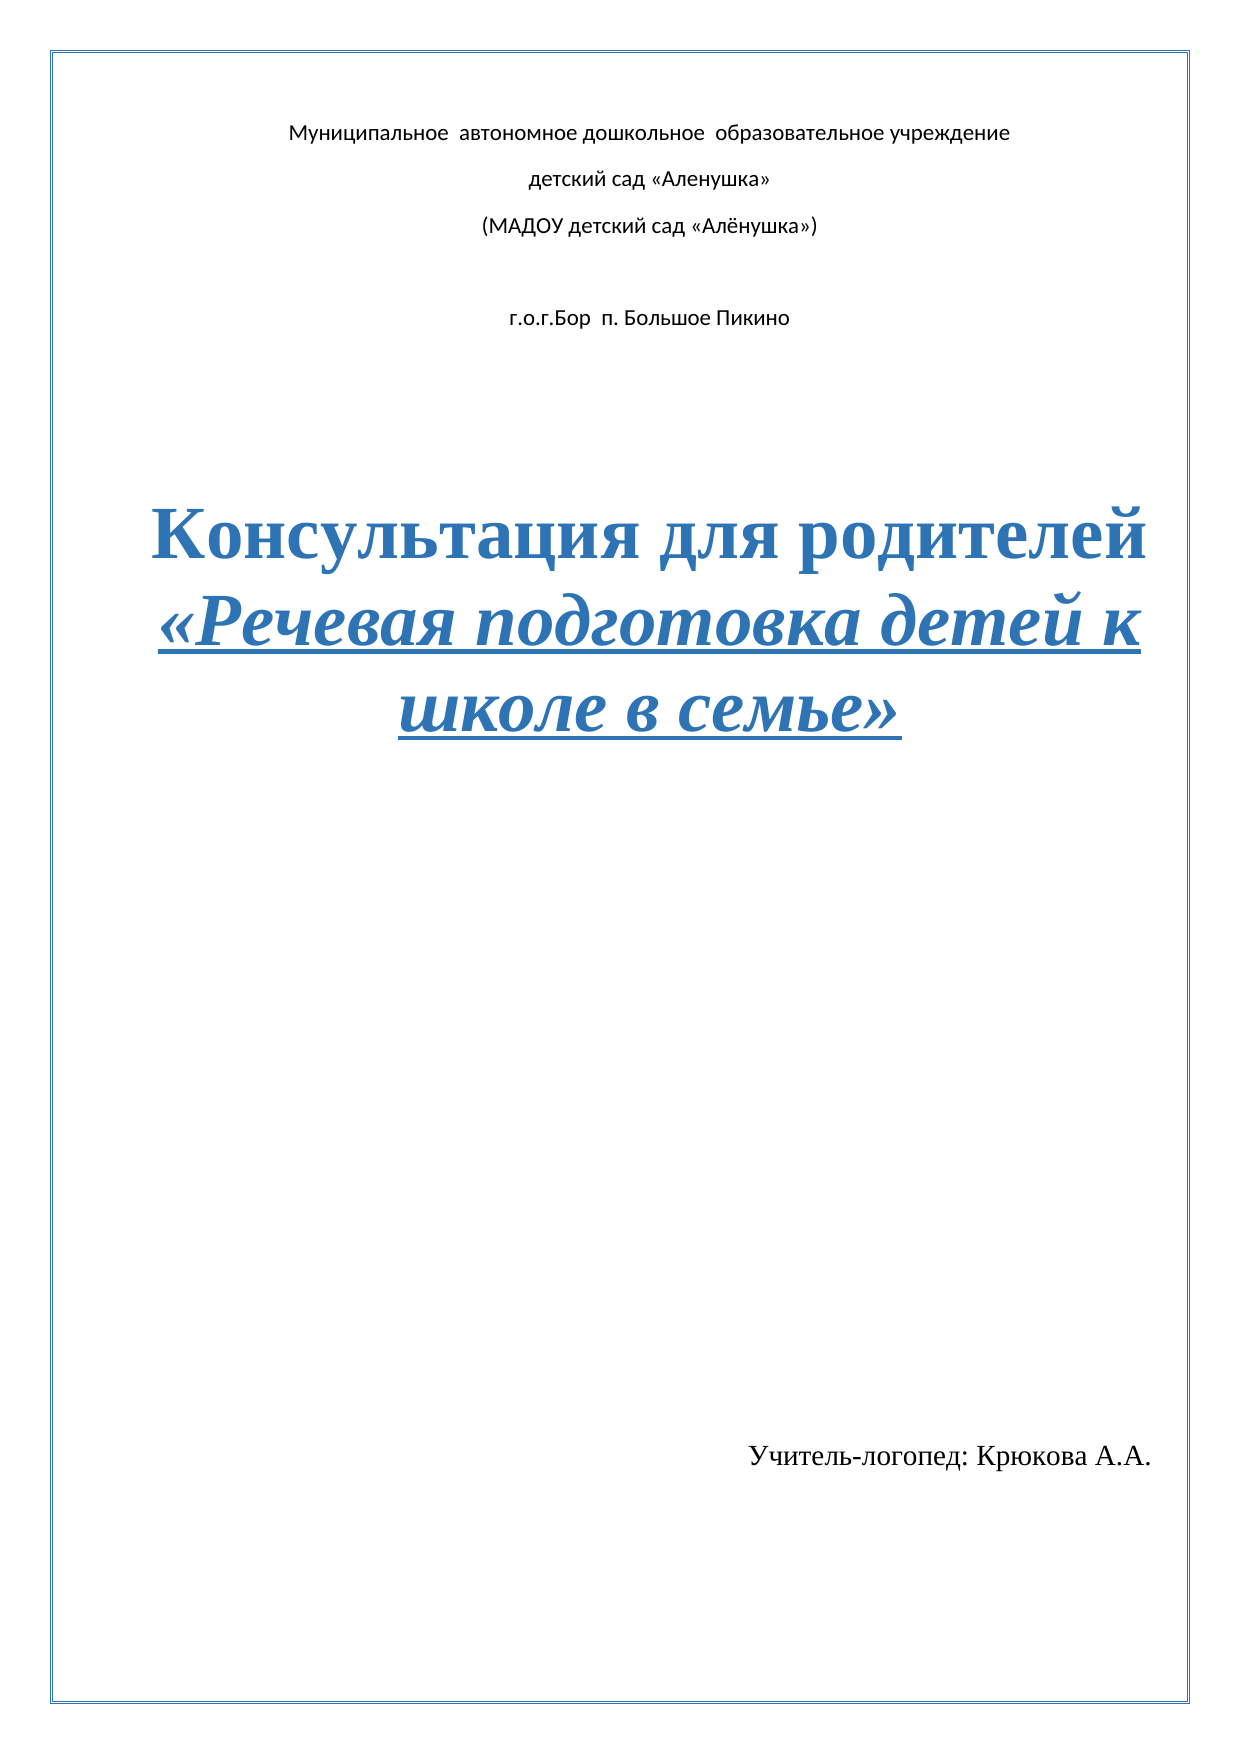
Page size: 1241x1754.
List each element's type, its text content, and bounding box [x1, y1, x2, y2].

text «Речевая подготовка детей к школе в семье» [148, 575, 1152, 748]
text Консультация для родителей [148, 489, 1152, 575]
text детский сад «Аленушка» [148, 164, 1152, 192]
text г.о.г.Бор п. Большое Пикино [148, 303, 1152, 332]
text Муниципальное автономное дошкольное образовательное учреждение [148, 118, 1152, 146]
text Учитель-логопед: Крюкова А.А. [148, 1438, 1152, 1471]
text (МАДОУ детский сад «Алёнушка») [148, 211, 1152, 239]
